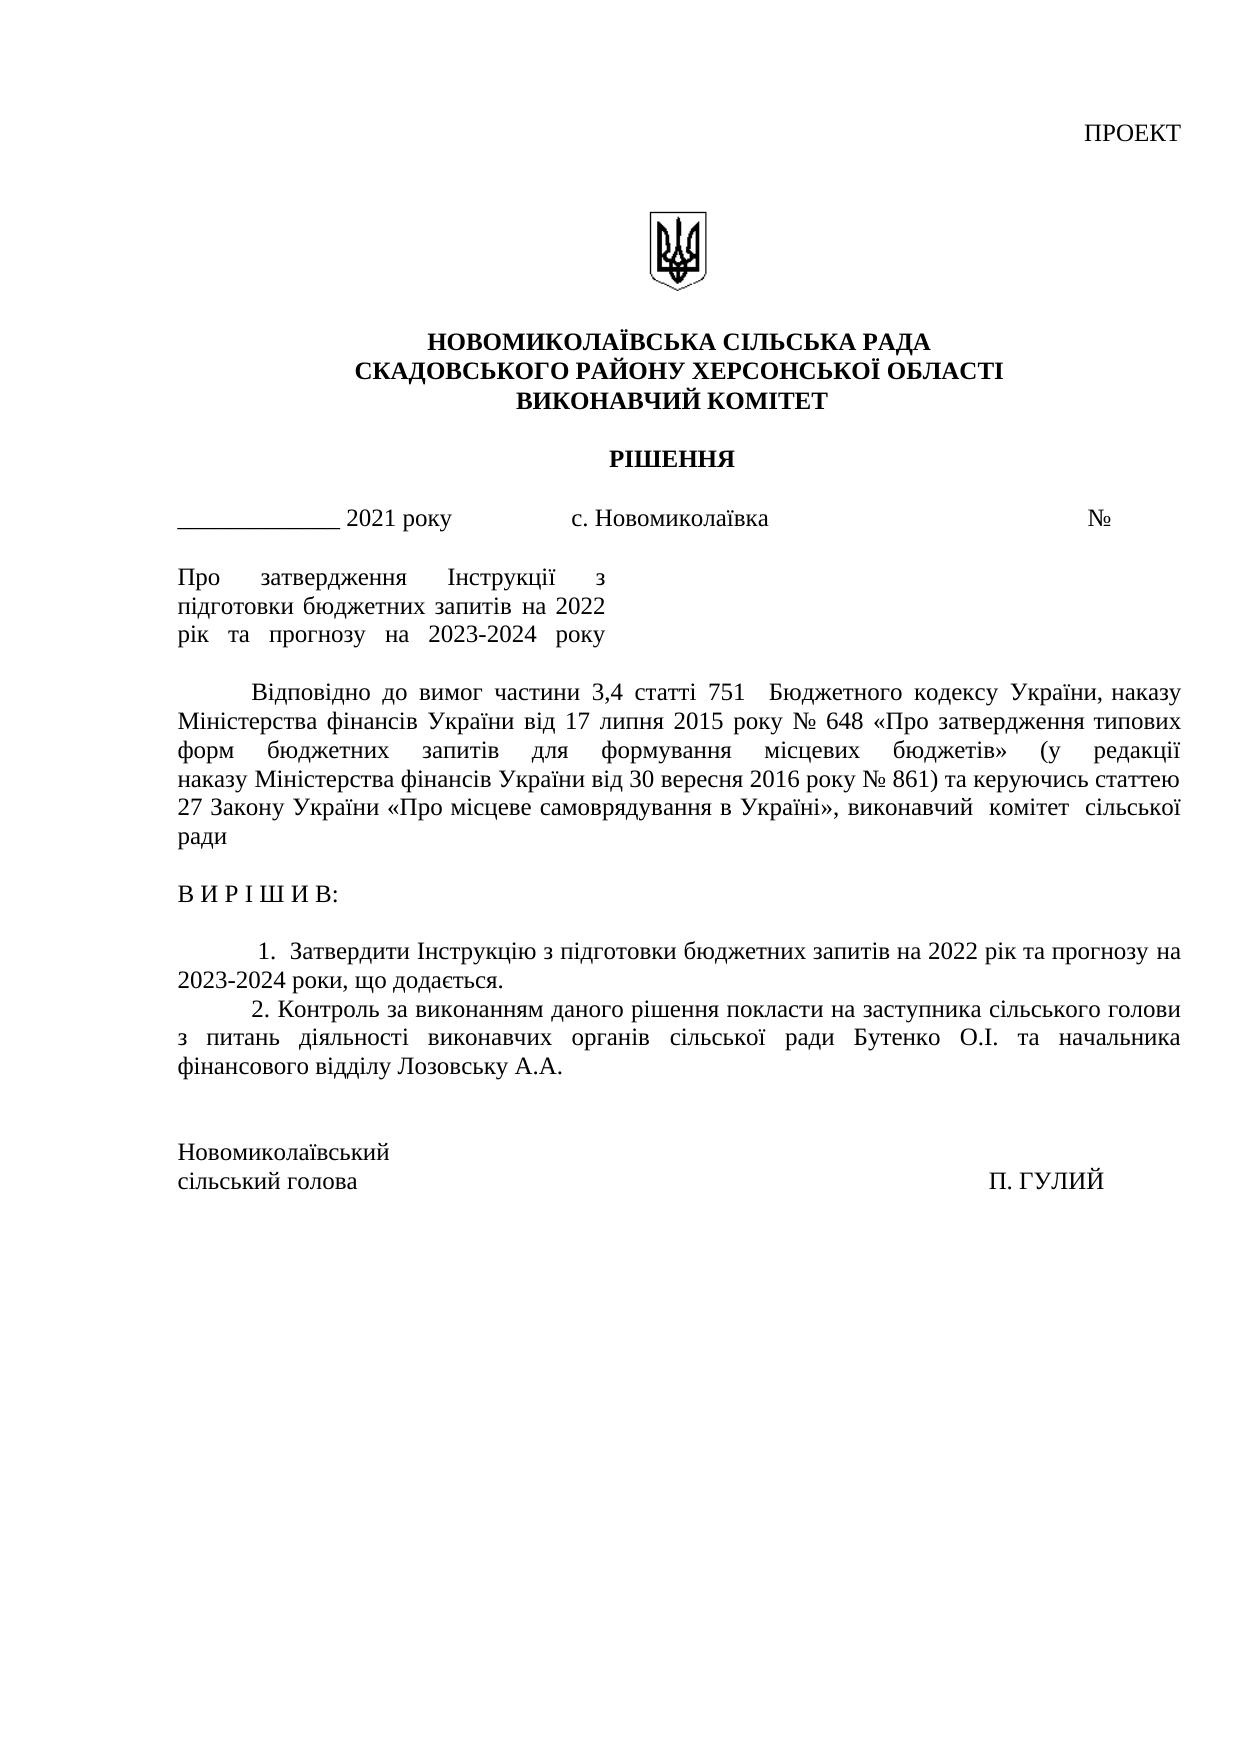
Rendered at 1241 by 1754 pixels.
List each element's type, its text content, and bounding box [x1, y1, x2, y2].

text 1. Затвердити Інструкцію з підготовки бюджетних запитів на 2022 рік та прогнозу на 2023-2024 роки, що додається. [177, 936, 1181, 994]
text 2. Контроль за виконанням даного рішення покласти на заступника сільського голови з питань діяльності виконавчих органів сільської ради Бутенко О.І. та начальника фінансового відділу Лозовську А.А. [177, 994, 1181, 1080]
text В И Р І Ш И В: [177, 879, 1181, 907]
text НОВОМИКОЛАЇВСЬКА СІЛЬСЬКА РАДА [177, 327, 1181, 356]
text Відповідно до вимог частини 3,4 статті 751 Бюджетного кодексу України, наказу Міністерства фінансів України від 17 липня 2015 року № 648 «Про затвердження типових форм бюджетних запитів для формування місцевих бюджетів» (у редакції наказу Міністерства фінансів України від 30 вересня 2016 року № 861) та керуючись статтею 27 Закону України «Про місцеве самоврядування в Україні», виконавчий комітет сільської ради [177, 677, 1181, 850]
text РІШЕННЯ [177, 444, 1167, 473]
text СКАДОВСЬКОГО РАЙОНУ ХЕРСОНСЬКОЇ ОБЛАСТІ [177, 356, 1181, 385]
text _____________ 2021 року с. Новомиколаївка № [177, 503, 1211, 532]
text Новомиколаївський [177, 1137, 1181, 1166]
text сільський голова П. ГУЛИЙ [177, 1166, 1181, 1195]
text Про затвердження Інструкції з підготовки бюджетних запитів на 2022 рік та прогнозу на 2023-2024 року [177, 562, 605, 677]
text ПРОЕКТ [177, 118, 1181, 147]
text ВИКОНАВЧИЙ КОМІТЕТ [177, 386, 1167, 414]
